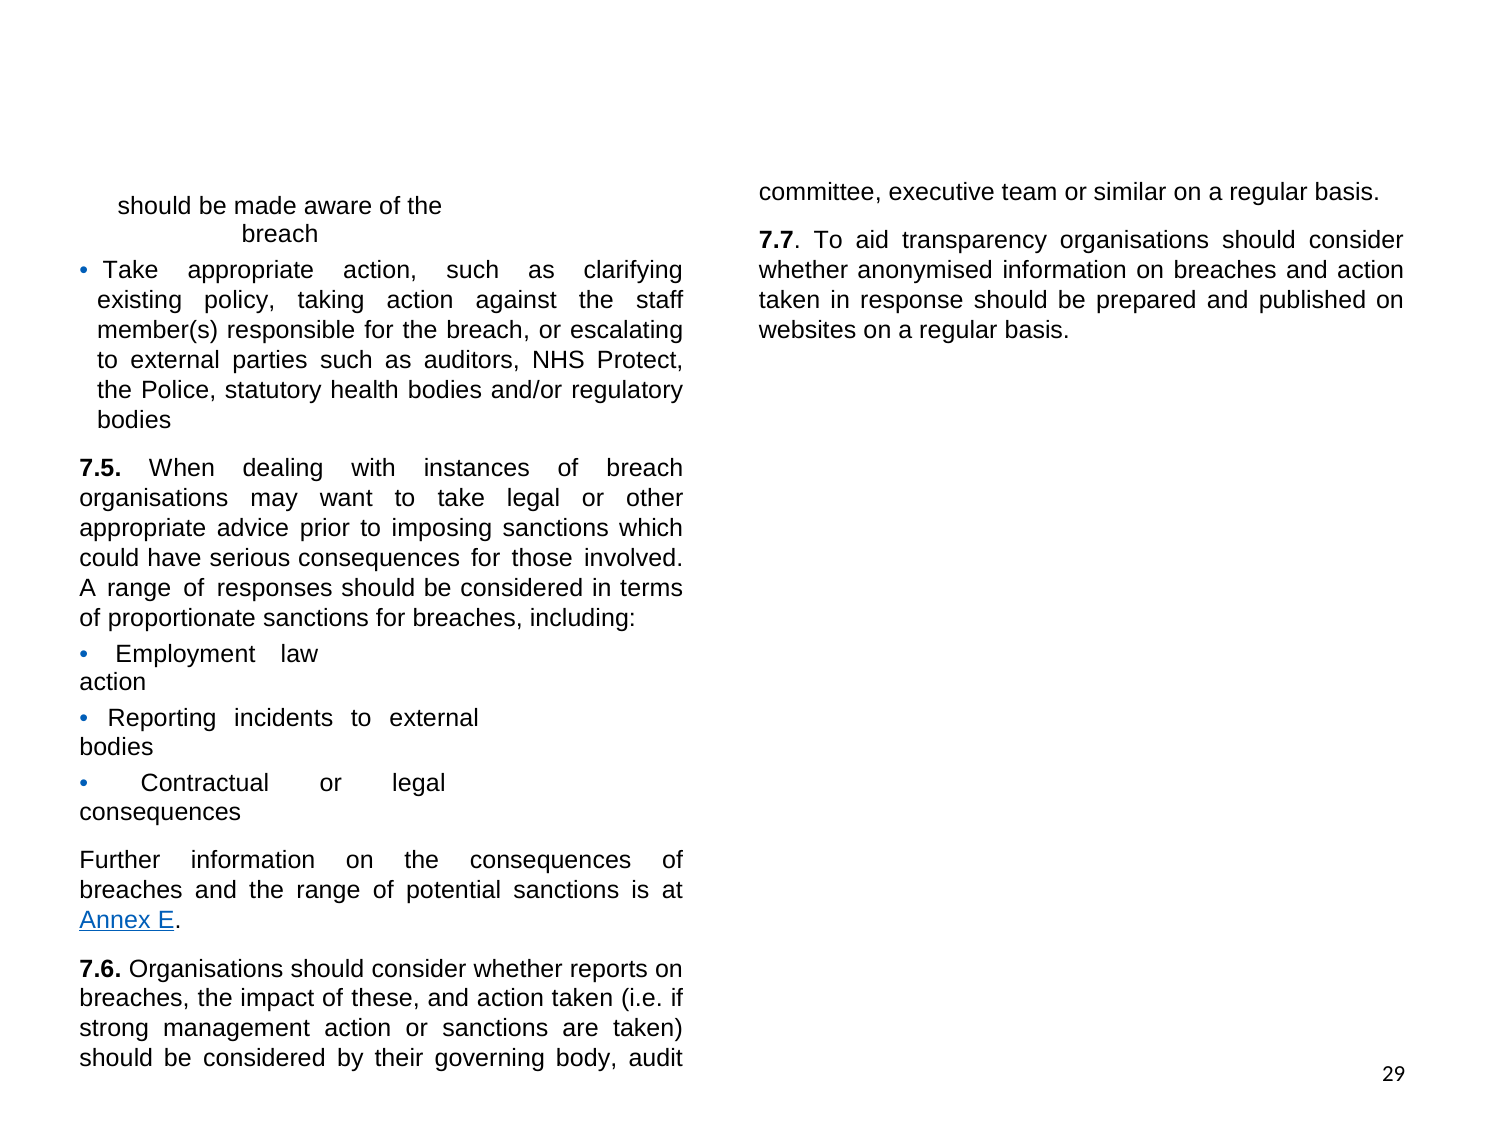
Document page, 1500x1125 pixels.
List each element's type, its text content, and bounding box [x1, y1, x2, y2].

text Further information on the consequences of breaches and the range of potential sanctions is at Annex E. [79, 845, 683, 934]
text should be made aware of the breach [93, 191, 467, 248]
text 7.6. Organisations should consider whether reports on breaches, the impact of these, and action taken (i.e. if strong management action or sanctions are taken) should be considered by their governing body, audit committee, executive team or similar on a regular basis. [79, 953, 683, 1072]
text 7.7. To aid transparency organisations should consider whether anonymised information on breaches and action taken in response should be prepared and published on websites on a regular basis. [758, 226, 1404, 344]
text • Reporting incidents to external bodies [79, 703, 479, 761]
text 7.6. Organisations should consider whether reports on breaches, the impact of these, and action taken (i.e. if strong management action or sanctions are taken) should be considered by their governing body, audit committee, executive team or similar on a regular basis. [758, 177, 1404, 206]
text 7.5. When dealing with instances of breach organisations may want to take legal or other appropriate advice prior to imposing sanctions which could have serious consequences for those involved. A range of responses should be considered in terms of proportionate sanctions for breaches, including: [79, 453, 683, 631]
text • Employment law action [79, 639, 318, 696]
text • Contractual or legal consequences [79, 768, 445, 826]
text • Take appropriate action, such as clarifying existing policy, taking action against the staff member(s) responsible for the breach, or escalating to external parties such as auditors, NHS Protect, the Police, statutory health bodies and/or regulatory bodies [79, 255, 683, 433]
